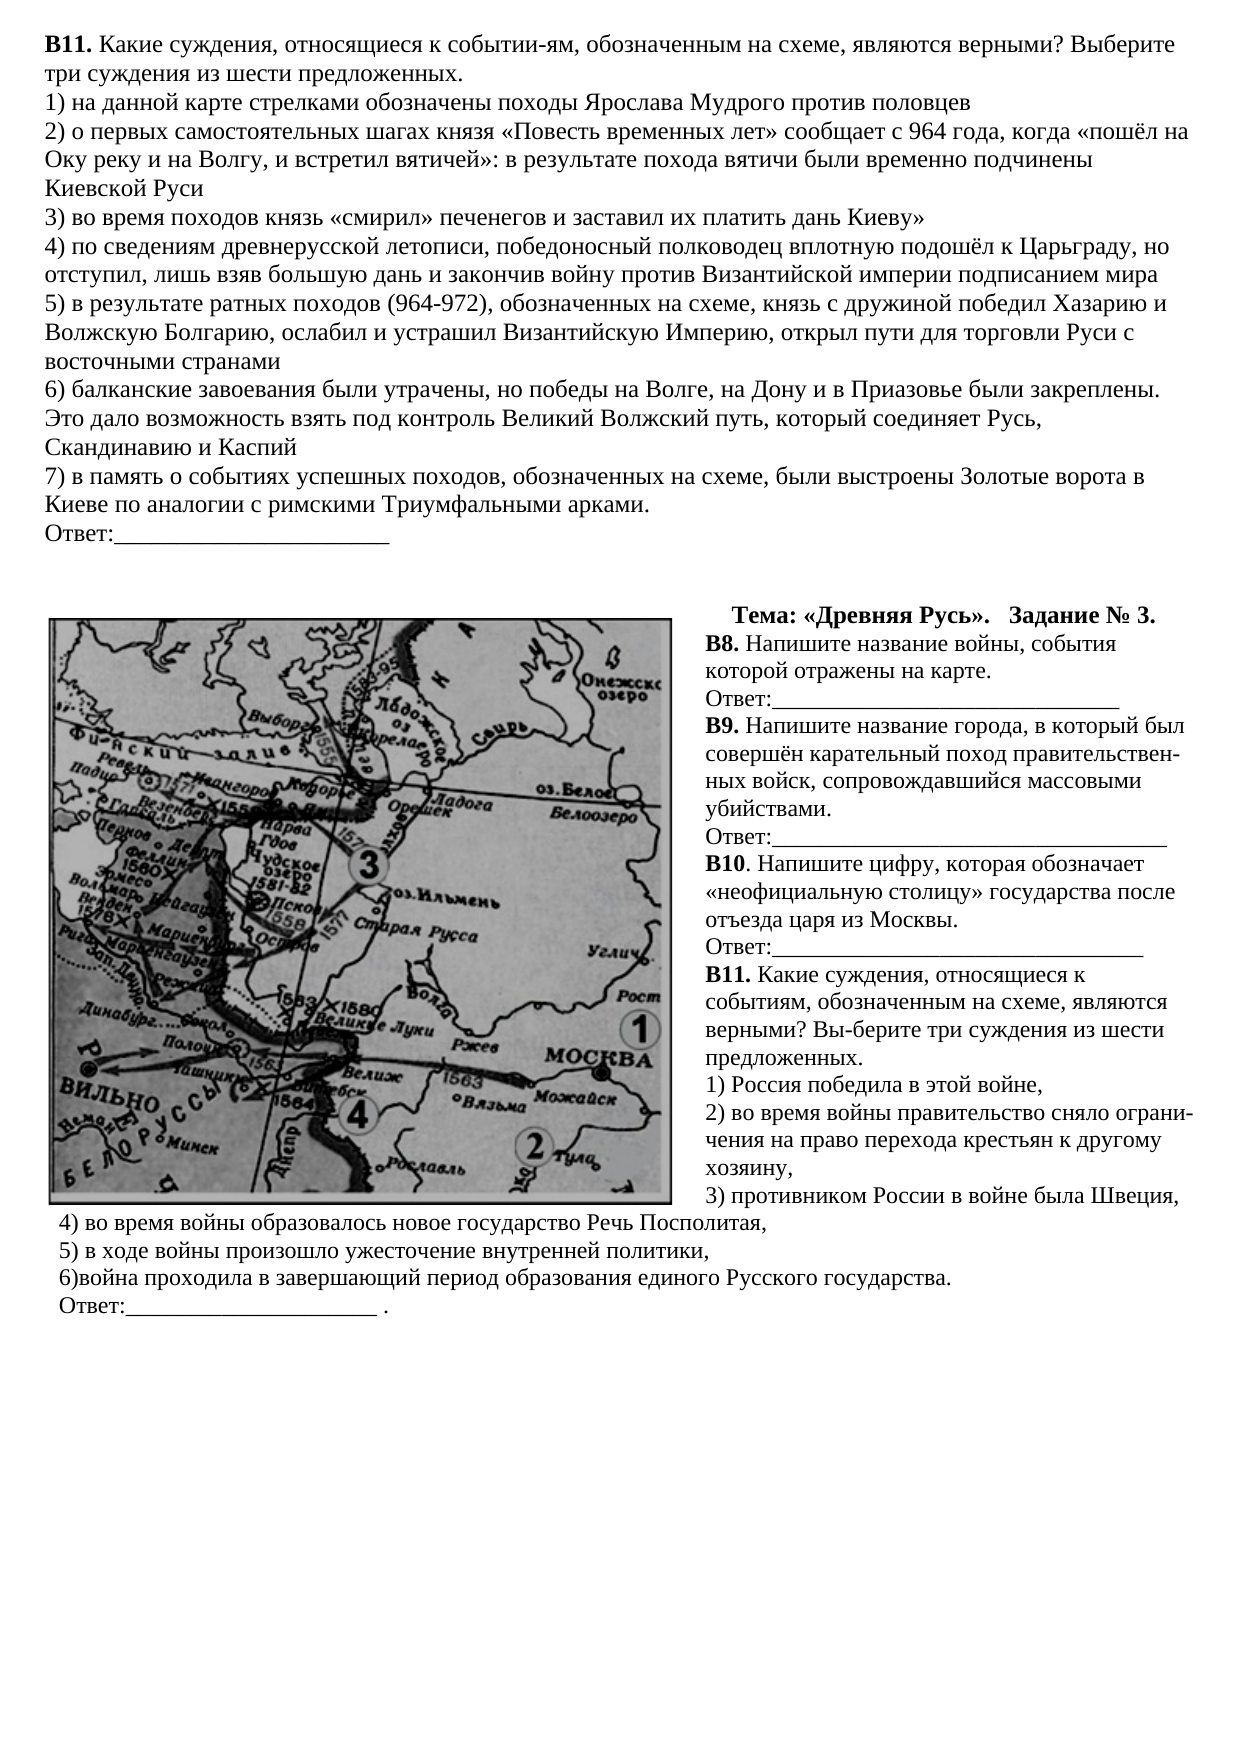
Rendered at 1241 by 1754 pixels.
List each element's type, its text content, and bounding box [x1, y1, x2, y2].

text Тема: «Древняя Русь». Задание № 3. [44, 600, 1196, 628]
text В8. Напишите название войны, события которой отражены на карте. Ответ:_____________________________ В9. Напишите название города, в который был совершён карательный поход правительствен-ных войск, сопровождавшийся массовыми убийствами. Ответ:_________________________________ В10. Напишите цифру, которая обозначает «неофициальную столицу» государства после отъезда царя из Москвы. Ответ:_______________________________ В11. Какие суждения, относящиеся к событиям, обозначенным на схеме, являются верными? Вы-берите три суждения из шести предложенных. 1) Россия победила в этой войне, 2) во время войны правительство сняло ограни-чения на право перехода крестьян к другому хозяину, 3) противником России в войне была Швеция, 4) во время войны образовалось новое государство Речь Посполитая, 5) в ходе войны произошло ужесточение внутренней политики, 6)война проходила в завершающий период образования единого Русского государства. Ответ:_____________________ . [59, 628, 1196, 1319]
text В11. Какие суждения, относящиеся к событии-ям, обозначенным на схеме, являются верными? Выберите три суждения из шести предложенных. 1) на данной карте стрелками обозначены походы Ярослава Мудрого против половцев 2) о первых самостоятельных шагах князя «Повесть временных лет» сообщает с 964 года, когда «пошёл на Оку реку и на Волгу, и встретил вятичей»: в результате похода вятичи были временно подчинены Киевской Руси 3) во время походов князь «смирил» печенегов и заставил их платить дань Киеву» 4) по сведениям древнерусской летописи, победоносный полководец вплотную подошёл к Царьграду, но отступил, лишь взяв большую дань и закончив войну против Византийской империи подписанием мира 5) в результате ратных походов (964-972), обозначенных на схеме, князь с дружиной победил Хазарию и Волжскую Болгарию, ослабил и устрашил Византийскую Империю, открыл пути для торговли Руси с восточными странами 6) балканские завоевания были утрачены, но победы на Волге, на Дону и в Приазовье были закреплены. Это дало возможность взять под контроль Великий Волжский путь, который соединяет Русь, Скандинавию и Каспий 7) в память о событиях успешных походов, обозначенных на схеме, были выстроены Золотые ворота в Киеве по аналогии с римскими Триумфальными арками. Ответ:______________________ [44, 29, 1196, 547]
